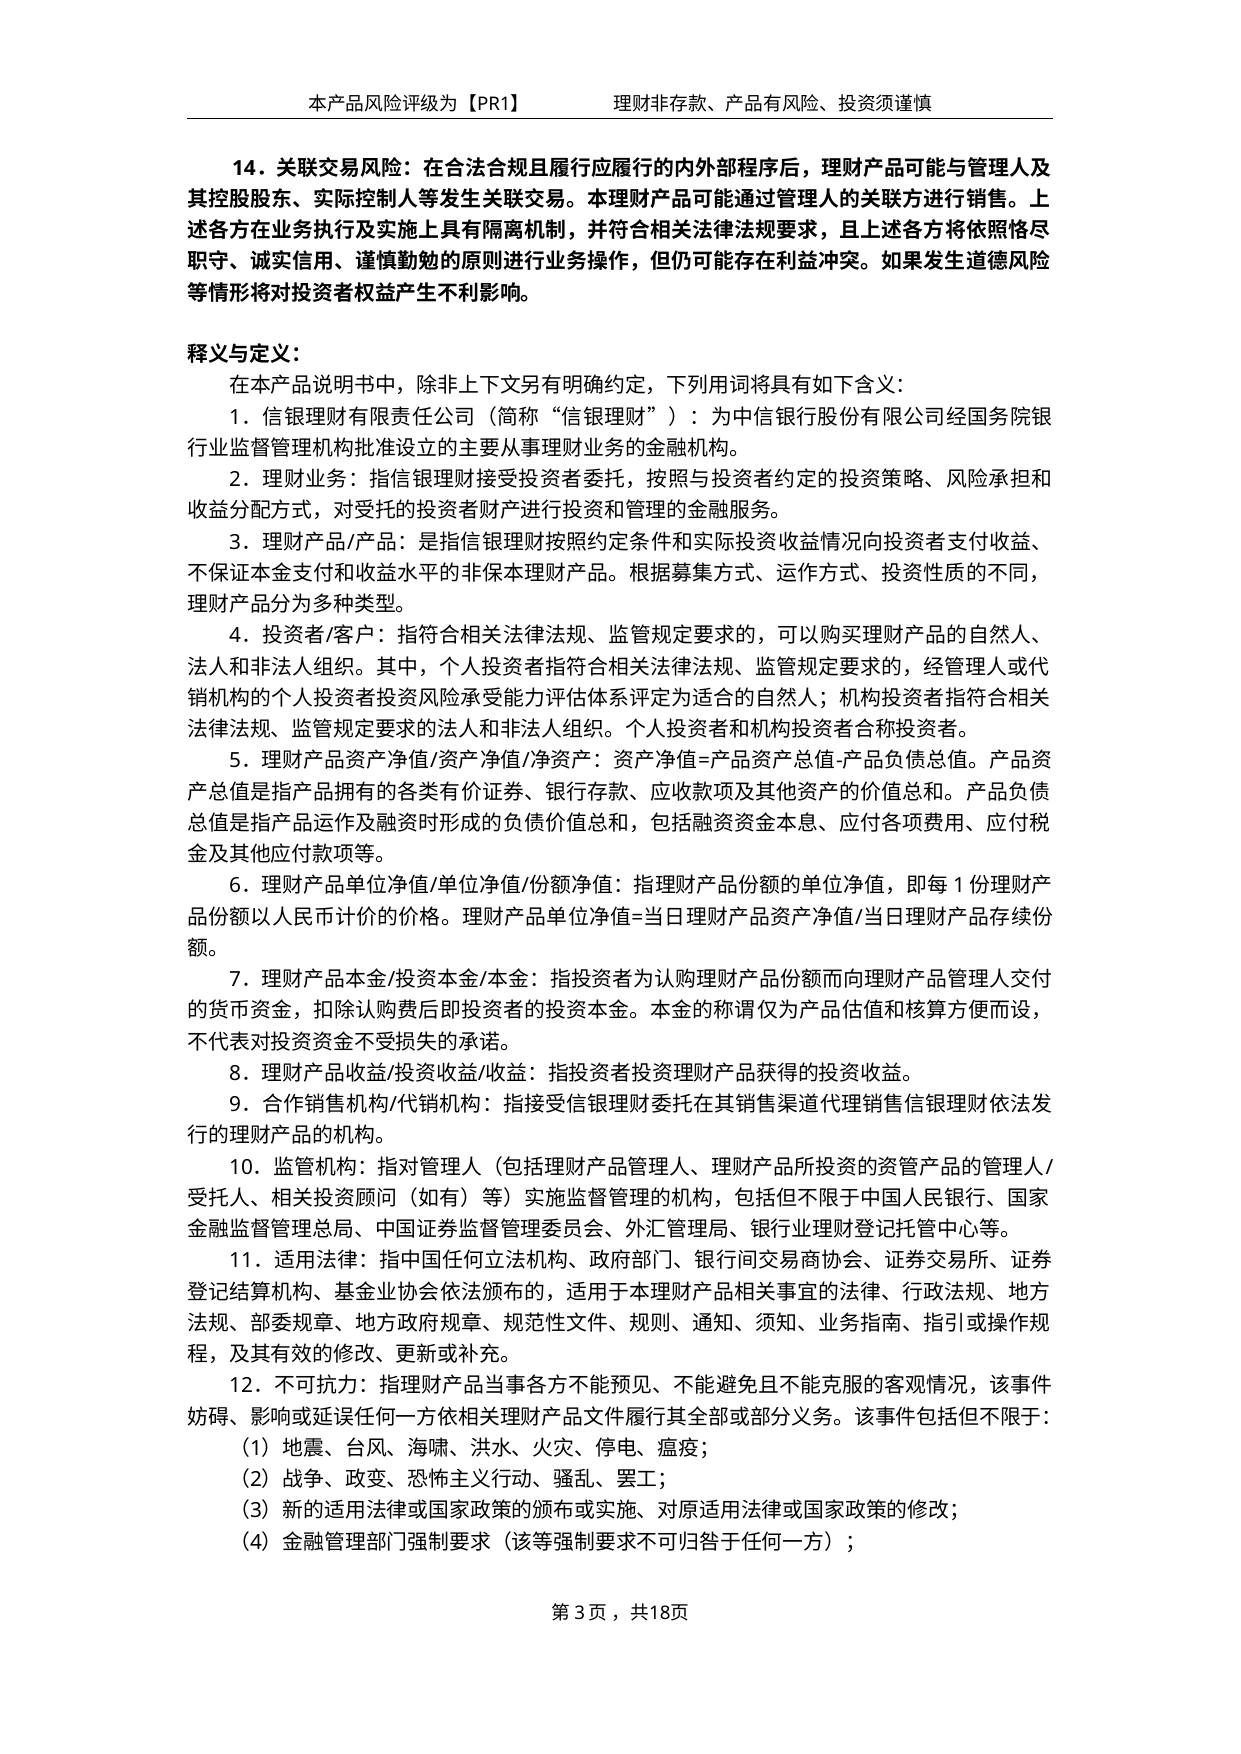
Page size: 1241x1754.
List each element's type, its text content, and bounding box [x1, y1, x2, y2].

list （1）地震、台风、海啸、洪水、火灾、停电、瘟疫； [187, 1430, 1053, 1461]
list 7．理财产品本金/投资本金/本金：指投资者为认购理财产品份额而向理财产品管理人交付的货币资金，扣除认购费后即投资者的投资本金。本金的称谓仅为产品估值和核算方便而设，不代表对投资资金不受损失的承诺。 [187, 961, 1053, 1055]
text 14．关联交易风险：在合法合规且履行应履行的内外部程序后，理财产品可能与管理人及其控股股东、实际控制人等发生关联交易。本理财产品可能通过管理人的关联方进行销售。上述各方在业务执行及实施上具有隔离机制，并符合相关法律法规要求，且上述各方将依照恪尽职守、诚实信用、谨慎勤勉的原则进行业务操作，但仍可能存在利益冲突。如果发生道德风险等情形将对投资者权益产生不利影响。 [187, 150, 1053, 306]
list 10．监管机构：指对管理人（包括理财产品管理人、理财产品所投资的资管产品的管理人/受托人、相关投资顾问（如有）等）实施监督管理的机构，包括但不限于中国人民银行、国家金融监督管理总局、中国证券监督管理委员会、外汇管理局、银行业理财登记托管中心等。 [187, 1149, 1053, 1243]
text 在本产品说明书中，除非上下文另有明确约定，下列用词将具有如下含义： [187, 368, 1053, 399]
list 5．理财产品资产净值/资产净值/净资产：资产净值=产品资产总值-产品负债总值。产品资产总值是指产品拥有的各类有价证券、银行存款、应收款项及其他资产的价值总和。产品负债总值是指产品运作及融资时形成的负债价值总和，包括融资资金本息、应付各项费用、应付税金及其他应付款项等。 [187, 743, 1053, 868]
list 4．投资者/客户：指符合相关法律法规、监管规定要求的，可以购买理财产品的自然人、法人和非法人组织。其中，个人投资者指符合相关法律法规、监管规定要求的，经管理人或代销机构的个人投资者投资风险承受能力评估体系评定为适合的自然人；机构投资者指符合相关法律法规、监管规定要求的法人和非法人组织。个人投资者和机构投资者合称投资者。 [187, 618, 1053, 743]
list 9．合作销售机构/代销机构：指接受信银理财委托在其销售渠道代理销售信银理财依法发行的理财产品的机构。 [187, 1086, 1053, 1149]
list 8．理财产品收益/投资收益/收益：指投资者投资理财产品获得的投资收益。 [187, 1055, 1053, 1086]
list 2．理财业务：指信银理财接受投资者委托，按照与投资者约定的投资策略、风险承担和收益分配方式，对受托的投资者财产进行投资和管理的金融服务。 [187, 461, 1053, 524]
list （2）战争、政变、恐怖主义行动、骚乱、罢工； [187, 1461, 1053, 1493]
list （4）金融管理部门强制要求（该等强制要求不可归咎于任何一方）； [187, 1524, 1053, 1555]
list （3）新的适用法律或国家政策的颁布或实施、对原适用法律或国家政策的修改； [187, 1493, 1053, 1524]
list 12．不可抗力：指理财产品当事各方不能预见、不能避免且不能克服的客观情况，该事件妨碍、影响或延误任何一方依相关理财产品文件履行其全部或部分义务。该事件包括但不限于： [187, 1368, 1053, 1430]
list 1．信银理财有限责任公司（简称“信银理财”）：为中信银行股份有限公司经国务院银行业监督管理机构批准设立的主要从事理财业务的金融机构。 [187, 399, 1053, 461]
list 6．理财产品单位净值/单位净值/份额净值：指理财产品份额的单位净值，即每1份理财产品份额以人民币计价的价格。理财产品单位净值=当日理财产品资产净值/当日理财产品存续份额。 [187, 868, 1053, 961]
list 3．理财产品/产品：是指信银理财按照约定条件和实际投资收益情况向投资者支付收益、不保证本金支付和收益水平的非保本理财产品。根据募集方式、运作方式、投资性质的不同，理财产品分为多种类型。 [187, 524, 1053, 618]
text 释义与定义： [187, 337, 1047, 368]
list 11．适用法律：指中国任何立法机构、政府部门、银行间交易商协会、证券交易所、证券登记结算机构、基金业协会依法颁布的，适用于本理财产品相关事宜的法律、行政法规、地方法规、部委规章、地方政府规章、规范性文件、规则、通知、须知、业务指南、指引或操作规程，及其有效的修改、更新或补充。 [187, 1243, 1053, 1368]
